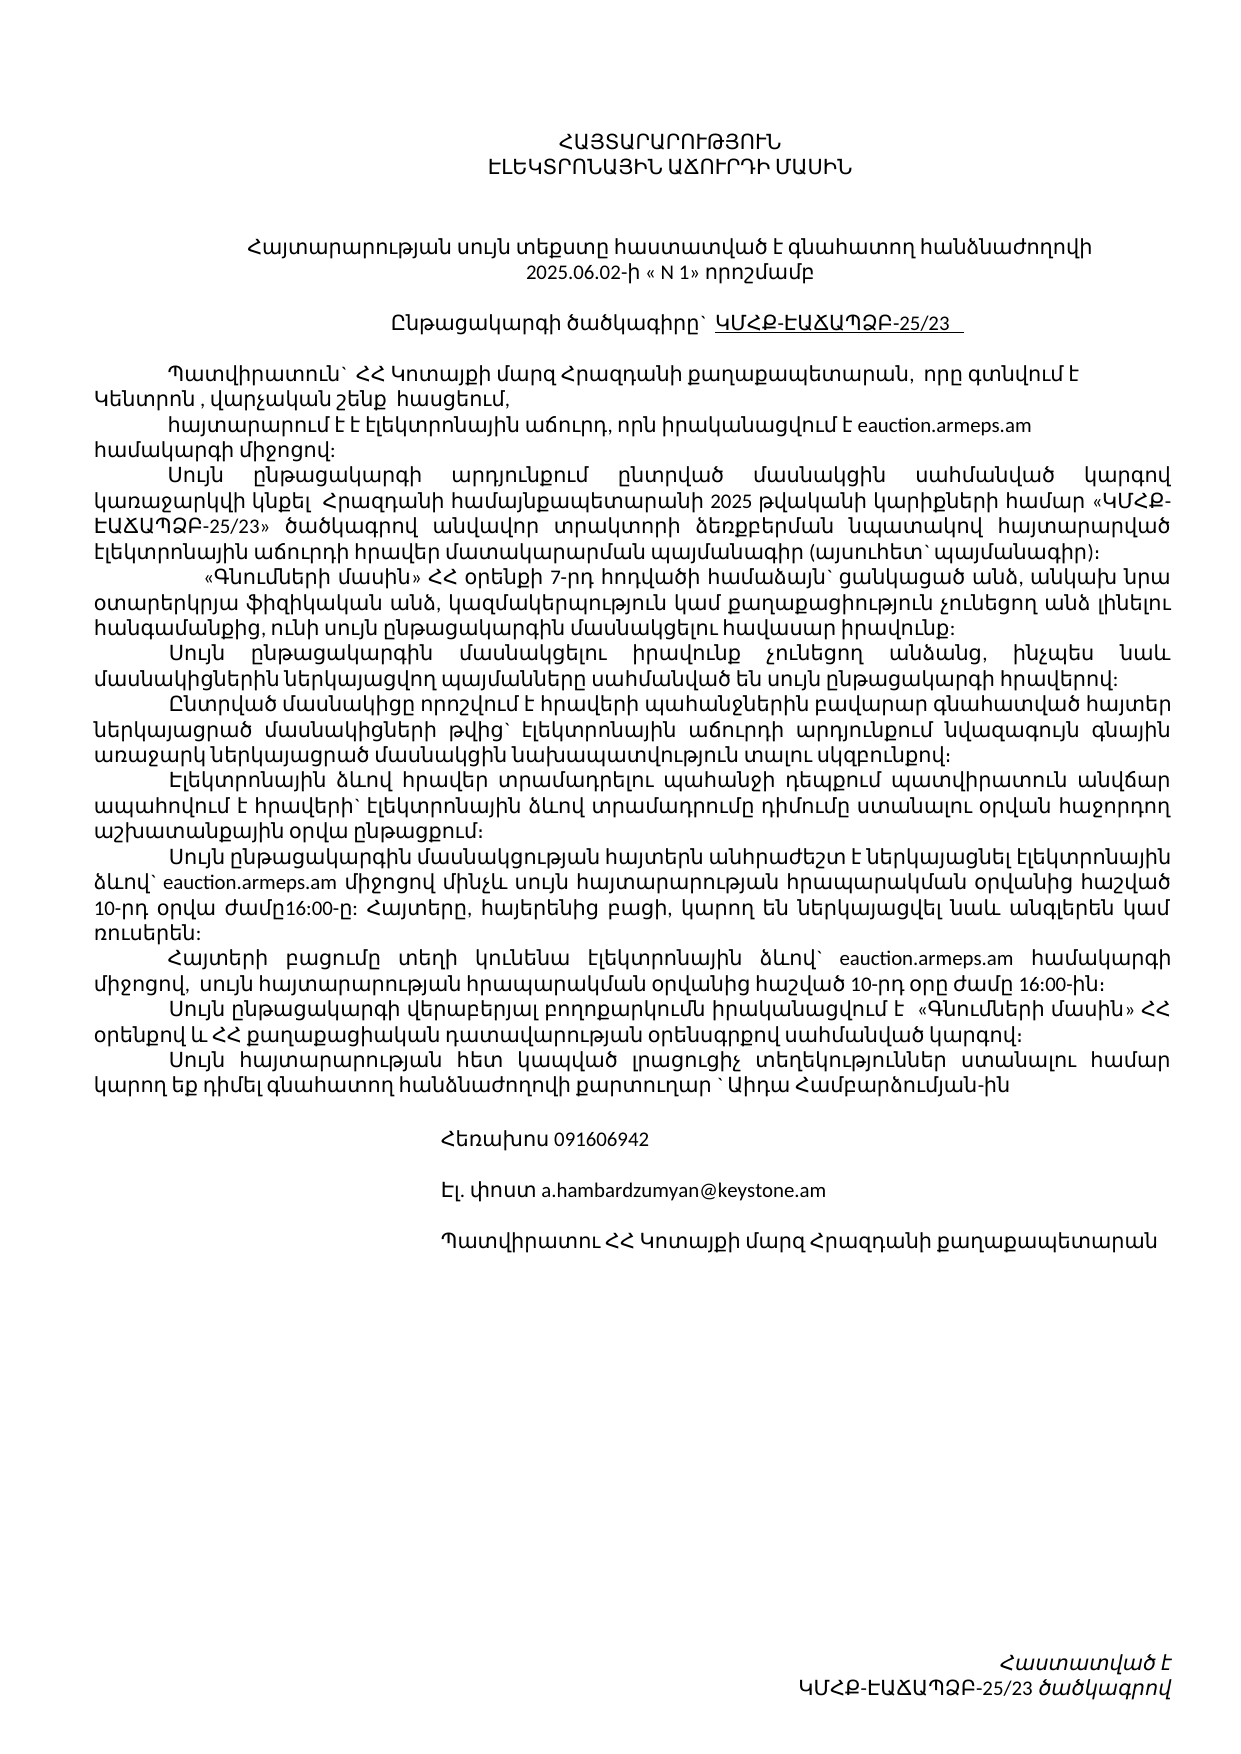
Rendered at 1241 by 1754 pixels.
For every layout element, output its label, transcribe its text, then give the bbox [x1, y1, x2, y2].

text հայտարարում է է էլեկտրոնային աճուրդ, որն իրականացվում է eauction.armeps.am համակարգի միջոցով: [94, 412, 1171, 463]
text Ընթացակարգի ծածկագիրը` ԿՄՀՔ-ԷԱՃԱՊՁԲ-25/23 [94, 310, 1171, 336]
text Ընտրված մասնակիցը որոշվում է հրավերի պահանջներին բավարար գնահատված հայտեր ներկայացրած մասնակիցների թվից` էլեկտրոնային աճուրդի արդյունքում նվազագույն գնային առաջարկ ներկայացրած մասնակցին նախապատվություն տալու սկզբունքով։ [94, 691, 1171, 768]
text Հաստատված է [94, 1650, 1171, 1675]
text Սույն ընթացակարգի վերաբերյալ բողոքարկումն իրականացվում է «Գնումների մասին» ՀՀ օրենքով և ՀՀ քաղաքացիական դատավարության օրենսգրքով սահմանված կարգով։ [94, 996, 1171, 1047]
text Հեռախոս 091606942 [94, 1126, 1171, 1152]
text Հայտարարության սույն տեքստը հաստատված է գնահատող հանձնաժողովի [94, 234, 1171, 259]
text ԷԼԵԿՏՐՈՆԱՅԻՆ ԱՃՈՒՐԴԻ ՄԱՍԻՆ [94, 154, 1171, 180]
text Էլ. փոստ a.hambardzumyan@keystone.am [94, 1177, 1171, 1203]
text 2025.06.02 -ի « N 1» որոշմամբ [94, 259, 1171, 285]
text «Գնումների մասին» ՀՀ օրենքի 7-րդ հոդվածի համաձայն` ցանկացած անձ, անկախ նրա օտարերկրյա ֆիզիկական անձ, կազմակերպություն կամ քաղաքացիություն չունեցող անձ լինելու հանգամանքից, ունի սույն ընթացակարգին մասնակցելու հավասար իրավունք: [94, 564, 1171, 641]
text Սույն ընթացակարգին մասնակցելու իրավունք չունեցող անձանց, ինչպես նաև մասնակիցներին ներկայացվող պայմանները սահմանված են սույն ընթացակարգի հրավերով: [94, 641, 1171, 691]
text Պատվիրատուն` ՀՀ Կոտայքի մարզ Հրազդանի քաղաքապետարան, որը գտնվում է Կենտրոն , վարչական շենք հասցեում, [94, 361, 1171, 412]
text Հայտերի բացումը տեղի կունենա էլեկտրոնային ձևով` eauction.armeps.am համակարգի միջոցով, սույն հայտարարության հրապարակման օրվանից հաշված 10-րդ օրը ժամը 16:00-ին։ [94, 946, 1171, 996]
text ԿՄՀՔ-ԷԱՃԱՊՁԲ-25/23 ծածկագրով [94, 1675, 1171, 1701]
text Սույն հայտարարության հետ կապված լրացուցիչ տեղեկություններ ստանալու համար կարող եք դիմել գնահատող հանձնաժողովի քարտուղար ` Աիդա Համբարձումյան-ին [94, 1047, 1171, 1098]
text Սույն ընթացակարգի արդյունքում ընտրված մասնակցին սահմանված կարգով կառաջարկվի կնքել Հրազդանի համայնքապետարանի 2025 թվականի կարիքների համար «ԿՄՀՔ-ԷԱՃԱՊՁԲ-25/23» ծածկագրով անվավոր տրակտորի ձեռքբերման նպատակով հայտարարված էլեկտրոնային աճուրդի հրավեր մատակարարման պայմանագիր (այսուհետ` պայմանագիր)։ [94, 463, 1171, 564]
text Պատվիրատու ՀՀ Կոտայքի մարզ Հրազդանի քաղաքապետարան [94, 1228, 1171, 1253]
text Սույն ընթացակարգին մասնակցության հայտերն անհրաժեշտ է ներկայացնել էլեկտրոնային ձևով` eauction.armeps.am միջոցով մինչև սույն հայտարարության հրապարակման օրվանից հաշված 10-րդ օրվա ժամը16:00-ը: Հայտերը, հայերենից բացի, կարող են ներկայացվել նաև անգլերեն կամ ռուսերեն: [94, 844, 1171, 946]
text Էլեկտրոնային ձևով հրավեր տրամադրելու պահանջի դեպքում պատվիրատուն անվճար ապահովում է հրավերի` էլեկտրոնային ձևով տրամադրումը դիմումը ստանալու օրվան հաջորդող աշխատանքային օրվա ընթացքում։ [94, 768, 1171, 844]
text ՀԱՅՏԱՐԱՐՈՒԹՅՈՒՆ [94, 129, 1171, 154]
